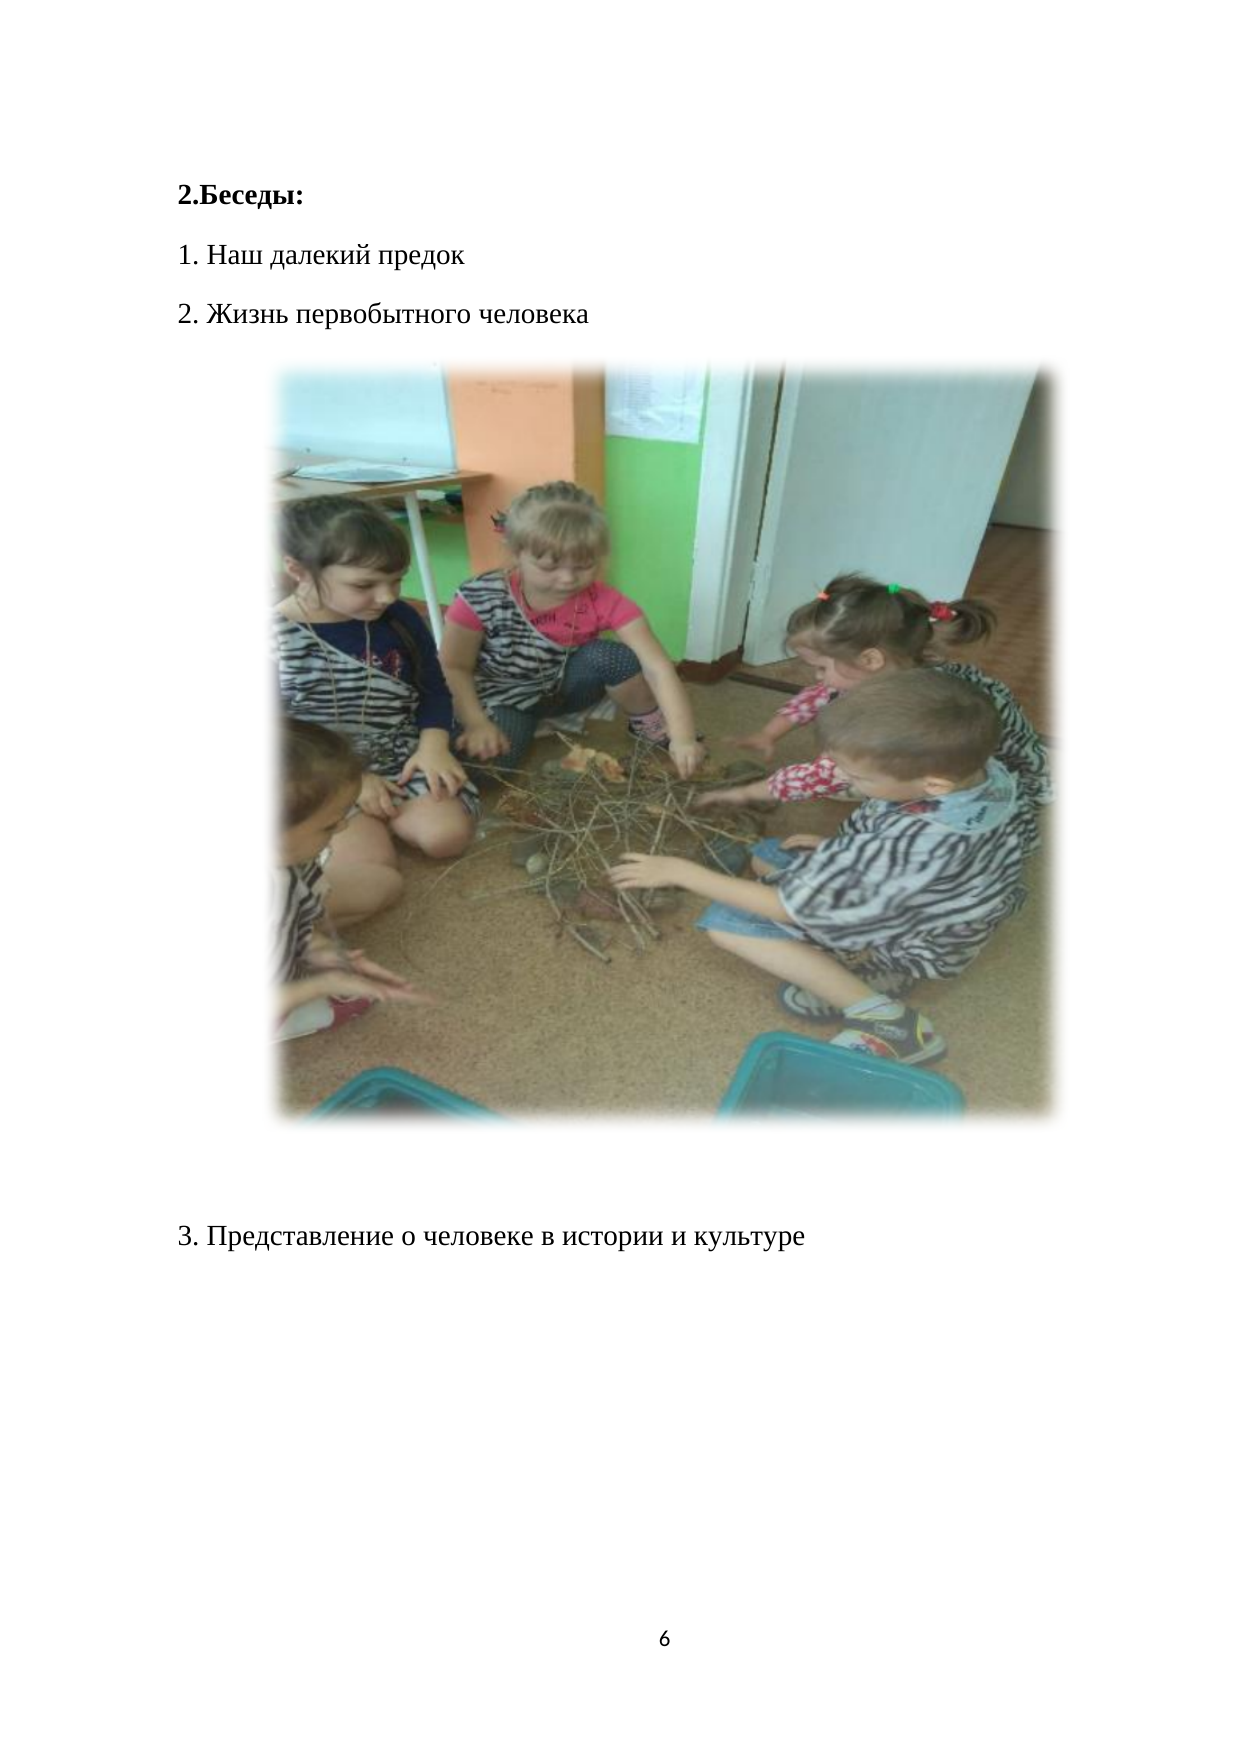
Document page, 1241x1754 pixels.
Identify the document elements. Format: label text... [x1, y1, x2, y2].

picture [291, 384, 1041, 1105]
text 3. Представление о человеке в истории и культуре [177, 1218, 1152, 1252]
text 1. Наш далекий предок [177, 237, 1152, 270]
text 2. Жизнь первобытного человека [177, 296, 1152, 330]
text 2.Беседы: [177, 177, 1152, 211]
